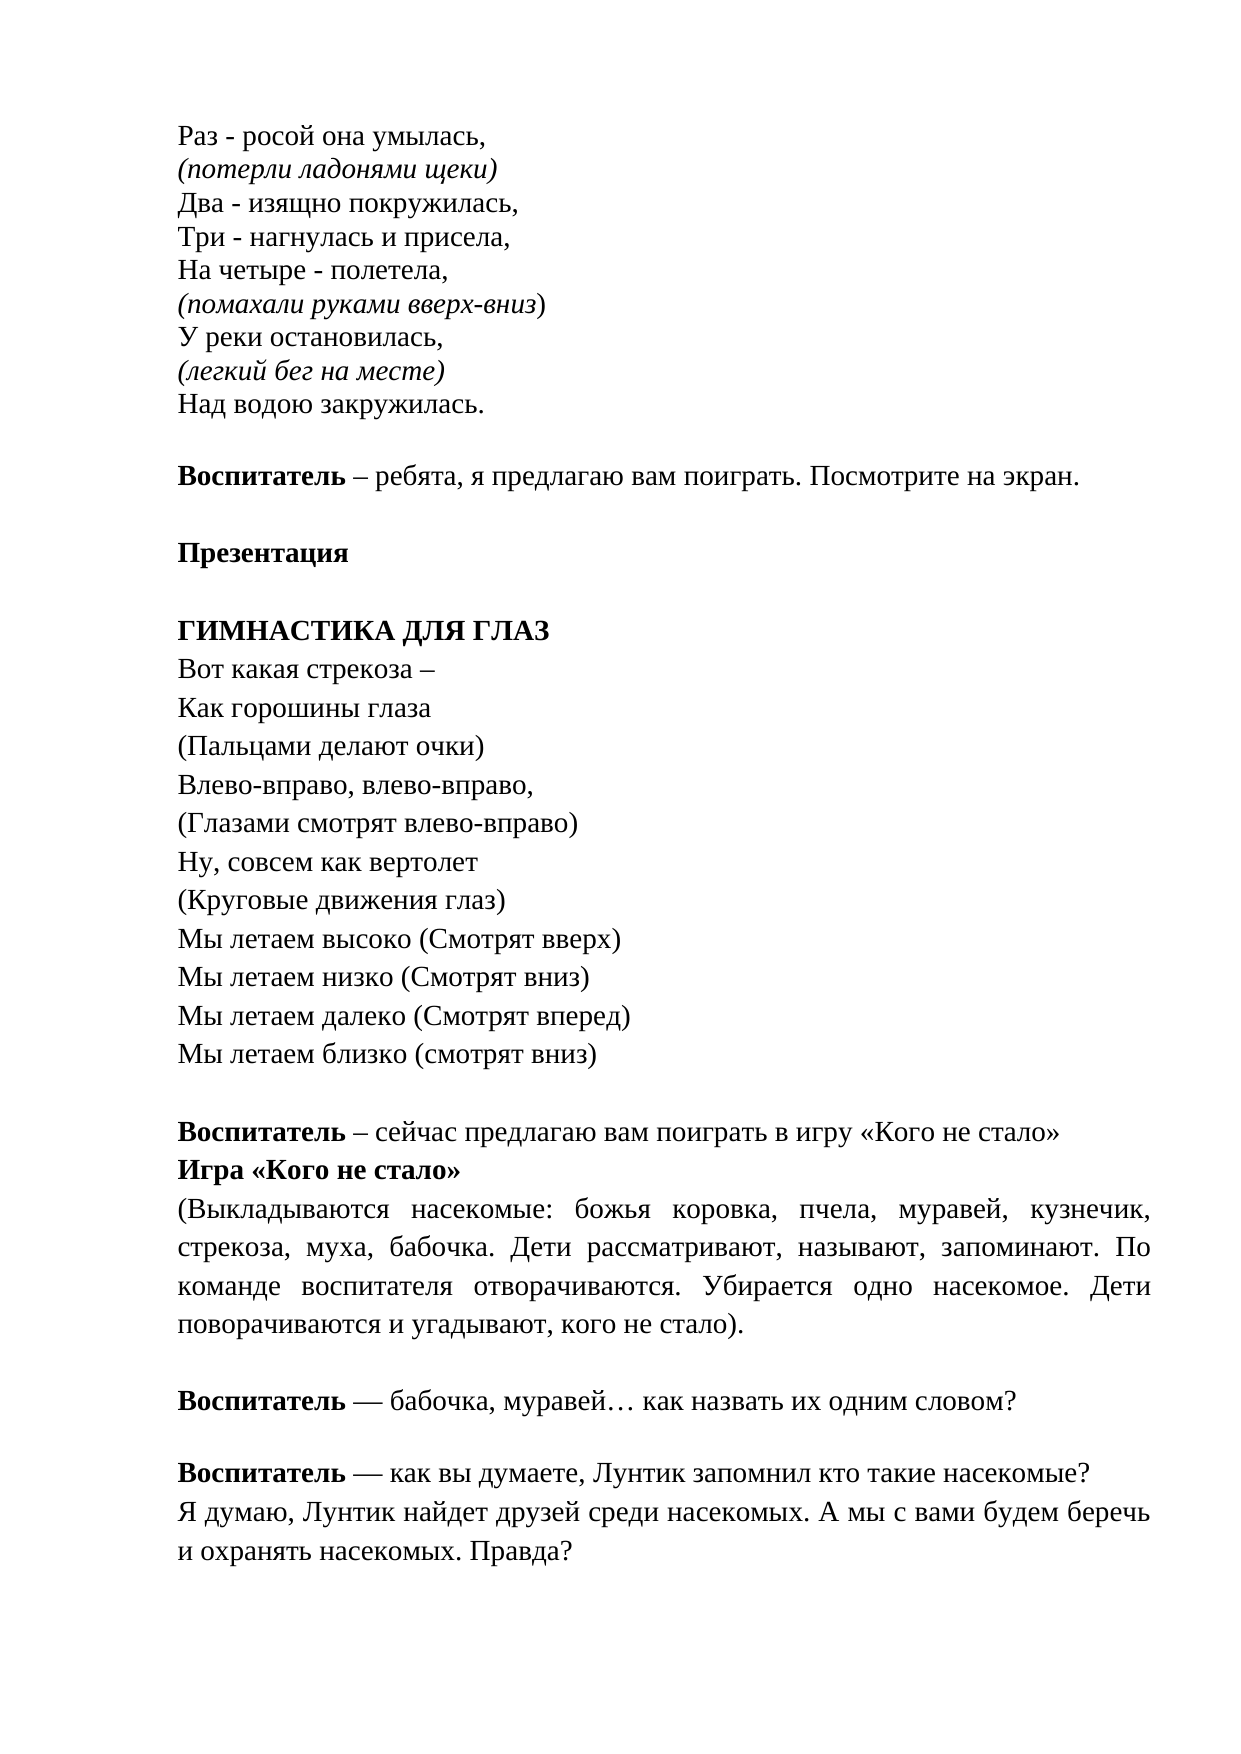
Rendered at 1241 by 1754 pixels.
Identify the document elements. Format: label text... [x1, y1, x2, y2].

text Мы летаем далеко (Смотрят вперед) [177, 998, 1152, 1032]
text (помахали руками вверх-вниз) [177, 286, 1152, 319]
text (легкий бег на месте) [177, 353, 1152, 386]
text На четыре - полетела, [177, 252, 1152, 286]
text (Глазами смотрят влево-вправо) [177, 805, 1152, 839]
text Вот какая стрекоза – [177, 651, 1152, 685]
text Мы летаем низко (Смотрят вниз) [177, 959, 1152, 993]
text Раз - росой она умылась, [177, 118, 1152, 152]
text Презентация [177, 536, 1152, 569]
text Ну, совсем как вертолет [177, 844, 1152, 877]
text (Пальцами делают очки) [177, 728, 1152, 762]
text (Выкладываются насекомые: божья коровка, пчела, муравей, кузнечик, стрекоза, муха, бабочка. Дети рассматривают, называют, запоминают. По команде воспитателя отворачиваются. Убирается одно насекомое. Дети поворачиваются и угадывают, кого не стало). [177, 1191, 1152, 1340]
text Два - изящно покружилась, [177, 185, 1152, 219]
text Как горошины глаза [177, 690, 1152, 723]
text Игра «Кого не стало» [177, 1152, 1152, 1186]
text Воспитатель — бабочка, муравей… как назвать их одним словом? [177, 1383, 1152, 1417]
text Три - нагнулась и присела, [177, 219, 1152, 252]
text Над водою закружилась. [177, 386, 1152, 420]
text ГИМНАСТИКА ДЛЯ ГЛАЗ [177, 613, 1152, 646]
text Воспитатель — как вы думаете, Лунтик запомнил кто такие насекомые? [177, 1456, 1152, 1489]
text Мы летаем высоко (Смотрят вверх) [177, 921, 1152, 954]
text Воспитатель – сейчас предлагаю вам поиграть в игру «Кого не стало» [177, 1114, 1152, 1147]
text Влево-вправо, влево-вправо, [177, 767, 1152, 800]
text Воспитатель – ребята, я предлагаю вам поиграть. Посмотрите на экран. [177, 458, 1152, 492]
text (потерли ладонями щеки) [177, 152, 1152, 185]
text Мы летаем близко (смотрят вниз) [177, 1037, 1152, 1070]
text Я думаю, Лунтик найдет друзей среди насекомых. А мы с вами будем беречь и охранять насекомых. Правда? [177, 1494, 1152, 1566]
text У реки остановилась, [177, 319, 1152, 353]
text (Круговые движения глаз) [177, 882, 1152, 916]
